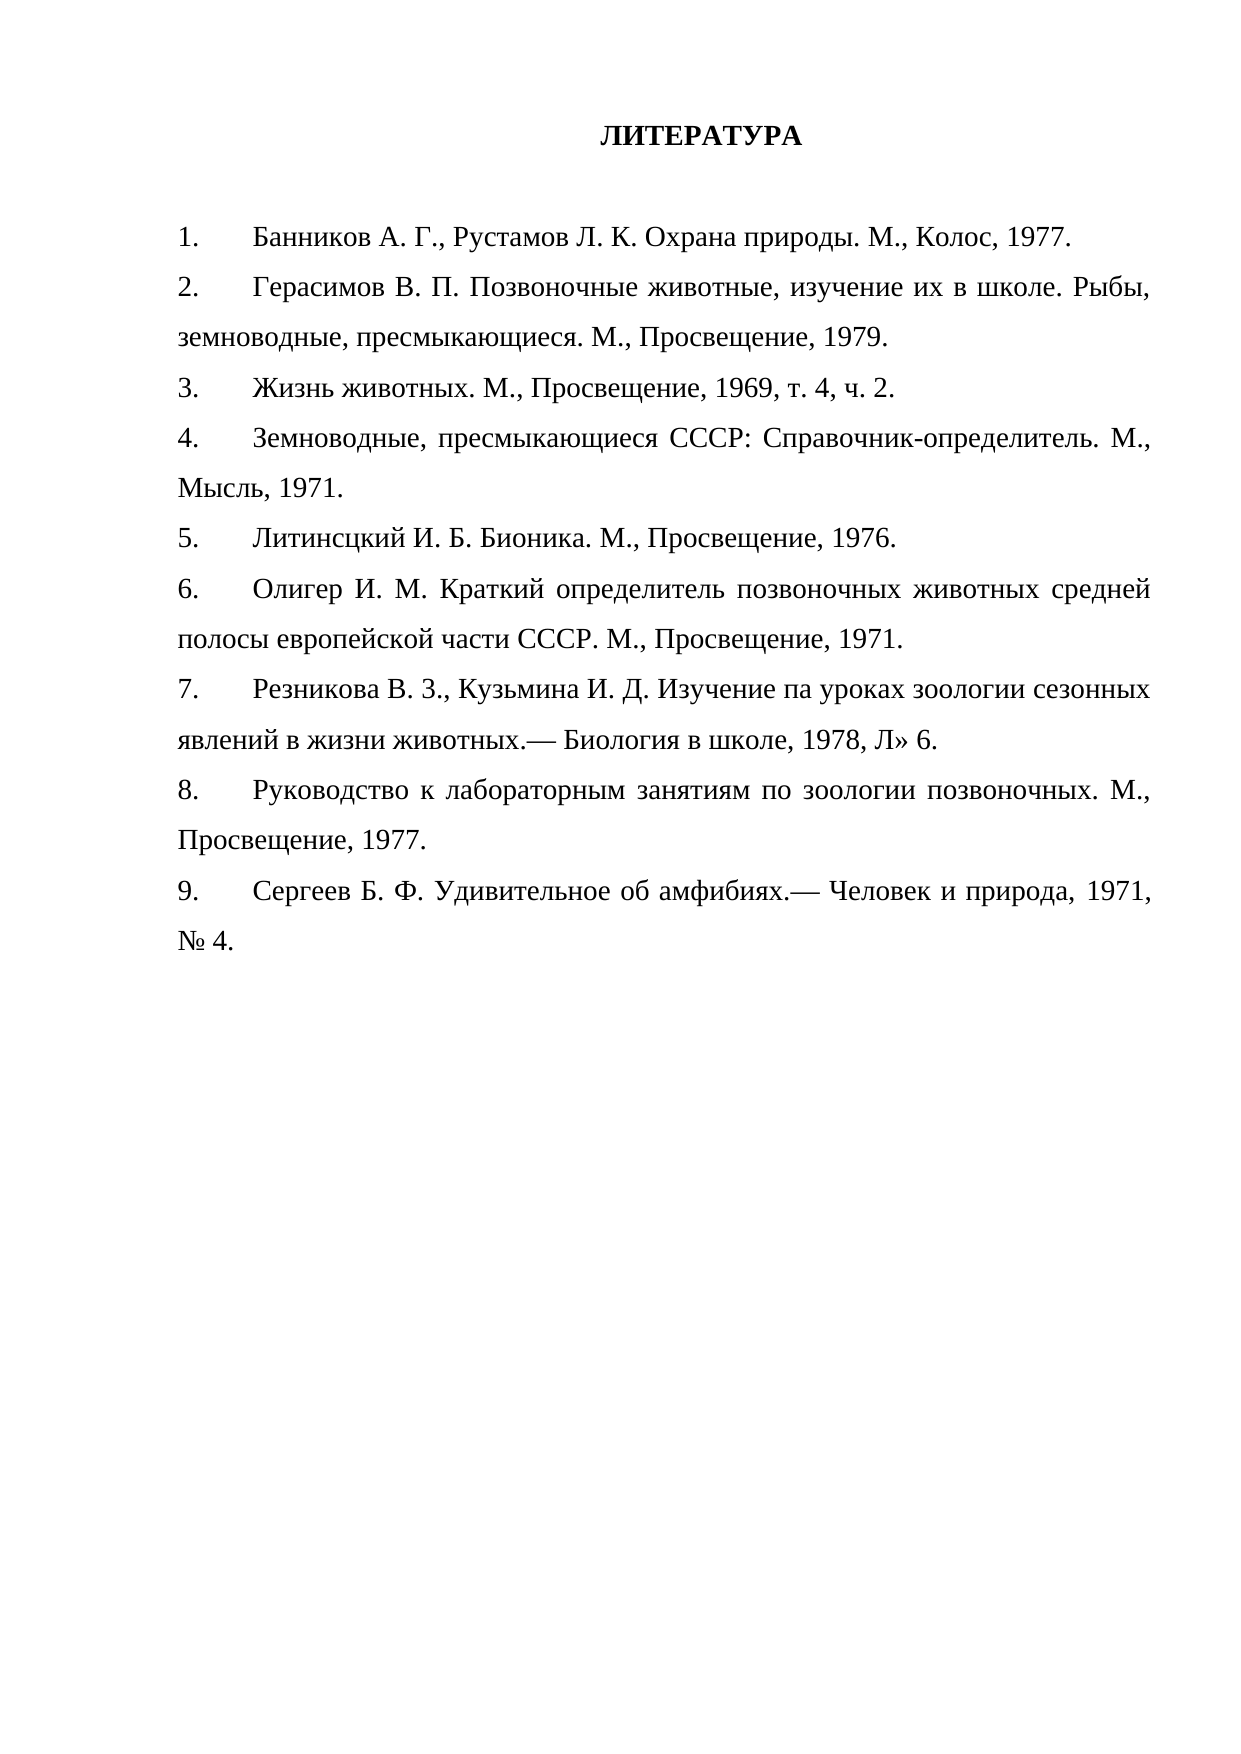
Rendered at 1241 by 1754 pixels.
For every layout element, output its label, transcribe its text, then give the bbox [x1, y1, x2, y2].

list Земноводные, пресмыкающиеся СССР: Справочник-определитель. М., Мысль, 1971. [177, 420, 1152, 504]
list Сергеев Б. Ф. Удивительное об амфибиях.— Человек и природа, 1971, № 4. [177, 873, 1152, 957]
text ЛИТЕРАТУРА [177, 118, 1152, 152]
list Литинсцкий И. Б. Бионика. М., Просвещение, 1976. [177, 521, 1152, 554]
list Олигер И. М. Краткий определитель позвоночных животных средней полосы европейской части СССР. М., Просвещение, 1971. [177, 571, 1152, 655]
list Герасимов В. П. Позвоночные животные, изучение их в школе. Рыбы, земноводные, пресмыкающиеся. М., Просвещение, 1979. [177, 269, 1152, 353]
list Банников А. Г., Рустамов Л. К. Охрана природы. М., Колос, 1977. [177, 219, 1152, 252]
list Резникова В. 3., Кузьмина И. Д. Изучение па уроках зоологии сезонных явлений в жизни животных.— Биология в школе, 1978, Л» 6. [177, 672, 1152, 755]
list Руководство к лабораторным занятиям по зоологии позвоночных. М., Просвещение, 1977. [177, 772, 1152, 856]
list Жизнь животных. М., Просвещение, 1969, т. 4, ч. 2. [177, 370, 1152, 403]
